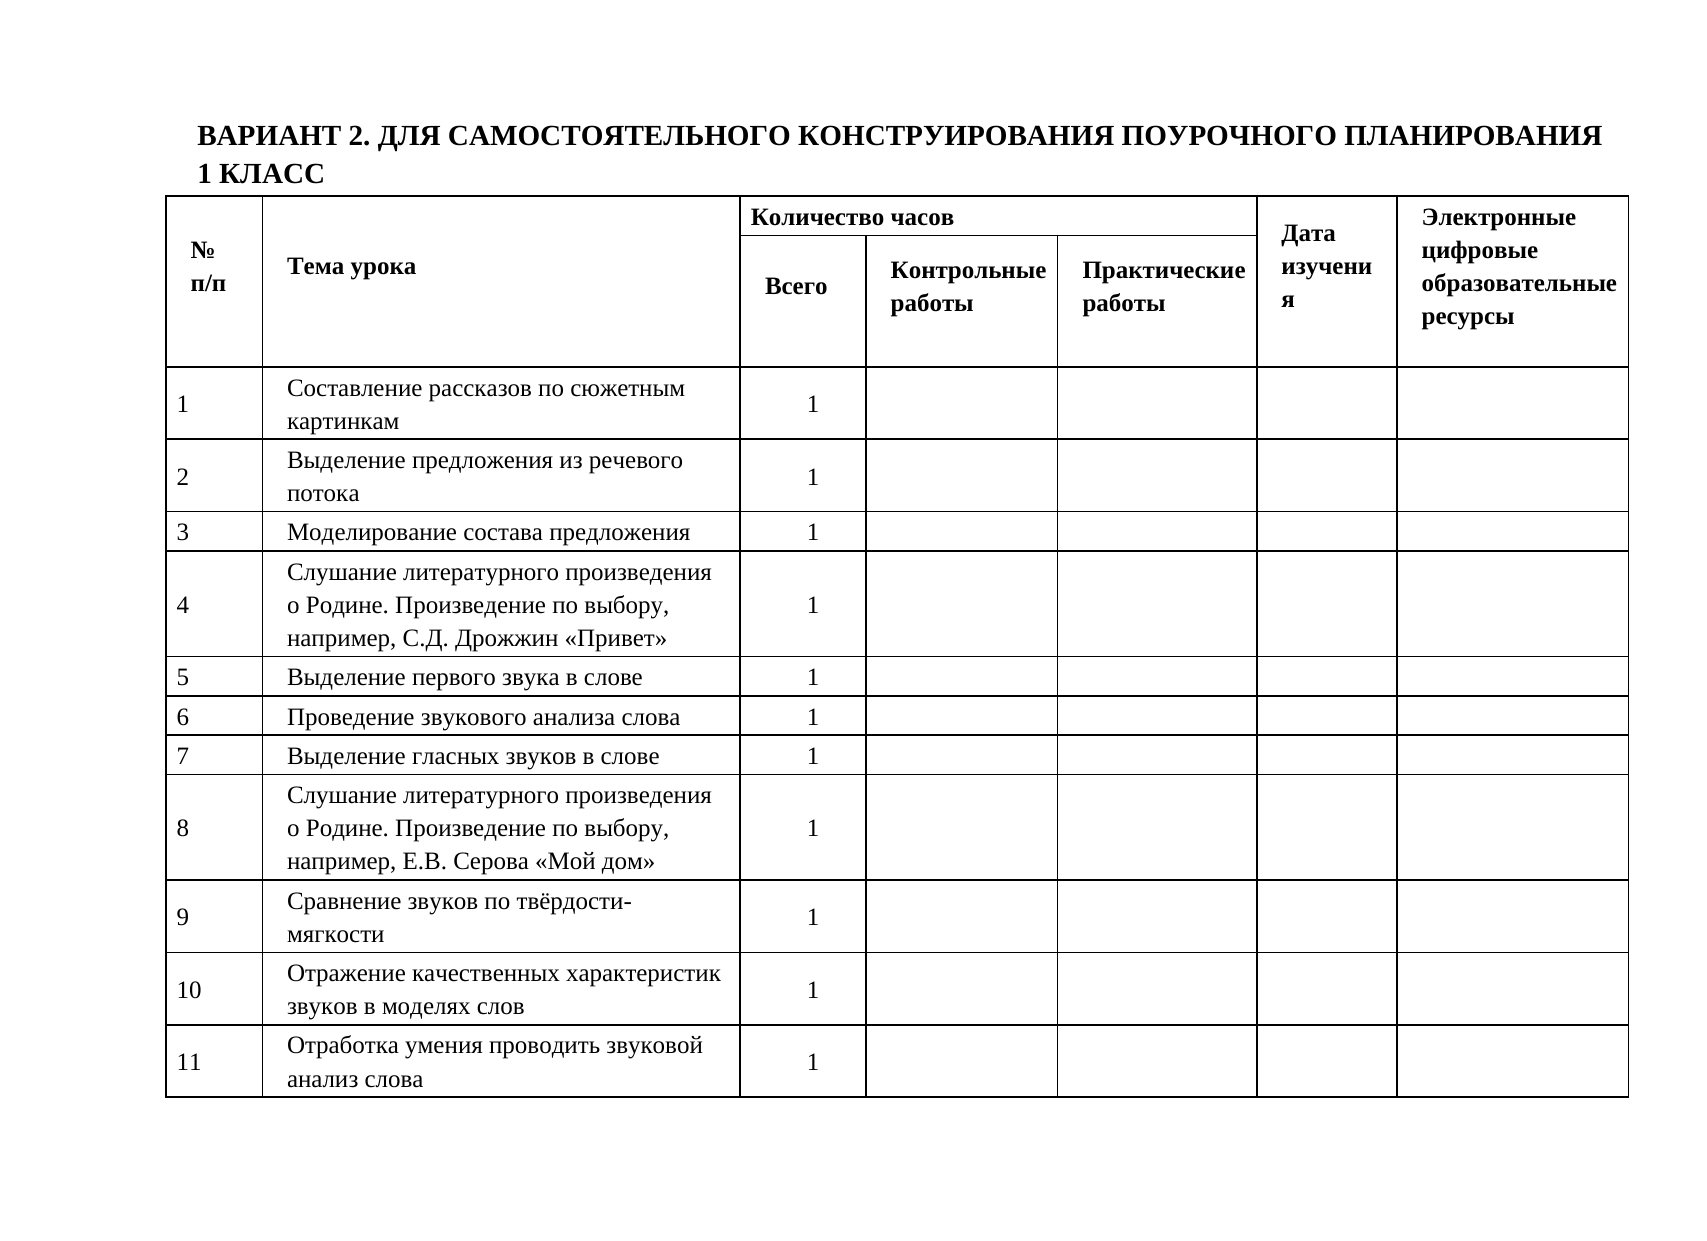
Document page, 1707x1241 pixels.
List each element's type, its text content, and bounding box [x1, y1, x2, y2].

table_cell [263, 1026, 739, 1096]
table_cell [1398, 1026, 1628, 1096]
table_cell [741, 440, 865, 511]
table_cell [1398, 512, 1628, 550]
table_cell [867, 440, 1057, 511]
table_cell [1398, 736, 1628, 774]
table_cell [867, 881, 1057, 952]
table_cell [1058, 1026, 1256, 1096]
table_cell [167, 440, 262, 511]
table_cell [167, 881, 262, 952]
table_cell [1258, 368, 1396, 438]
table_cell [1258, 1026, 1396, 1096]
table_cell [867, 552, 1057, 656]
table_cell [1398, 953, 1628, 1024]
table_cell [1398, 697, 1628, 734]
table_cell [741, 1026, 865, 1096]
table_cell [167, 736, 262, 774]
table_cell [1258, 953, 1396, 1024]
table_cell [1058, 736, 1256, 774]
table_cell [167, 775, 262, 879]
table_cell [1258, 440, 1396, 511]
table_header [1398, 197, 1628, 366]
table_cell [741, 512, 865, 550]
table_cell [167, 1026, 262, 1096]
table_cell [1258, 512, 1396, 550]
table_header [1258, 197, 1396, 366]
text 1 КЛАСС [190, 157, 1618, 190]
text ВАРИАНТ 2. ДЛЯ САМОСТОЯТЕЛЬНОГО КОНСТРУИРОВАНИЯ ПОУРОЧНОГО ПЛАНИРОВАНИЯ [190, 118, 1618, 152]
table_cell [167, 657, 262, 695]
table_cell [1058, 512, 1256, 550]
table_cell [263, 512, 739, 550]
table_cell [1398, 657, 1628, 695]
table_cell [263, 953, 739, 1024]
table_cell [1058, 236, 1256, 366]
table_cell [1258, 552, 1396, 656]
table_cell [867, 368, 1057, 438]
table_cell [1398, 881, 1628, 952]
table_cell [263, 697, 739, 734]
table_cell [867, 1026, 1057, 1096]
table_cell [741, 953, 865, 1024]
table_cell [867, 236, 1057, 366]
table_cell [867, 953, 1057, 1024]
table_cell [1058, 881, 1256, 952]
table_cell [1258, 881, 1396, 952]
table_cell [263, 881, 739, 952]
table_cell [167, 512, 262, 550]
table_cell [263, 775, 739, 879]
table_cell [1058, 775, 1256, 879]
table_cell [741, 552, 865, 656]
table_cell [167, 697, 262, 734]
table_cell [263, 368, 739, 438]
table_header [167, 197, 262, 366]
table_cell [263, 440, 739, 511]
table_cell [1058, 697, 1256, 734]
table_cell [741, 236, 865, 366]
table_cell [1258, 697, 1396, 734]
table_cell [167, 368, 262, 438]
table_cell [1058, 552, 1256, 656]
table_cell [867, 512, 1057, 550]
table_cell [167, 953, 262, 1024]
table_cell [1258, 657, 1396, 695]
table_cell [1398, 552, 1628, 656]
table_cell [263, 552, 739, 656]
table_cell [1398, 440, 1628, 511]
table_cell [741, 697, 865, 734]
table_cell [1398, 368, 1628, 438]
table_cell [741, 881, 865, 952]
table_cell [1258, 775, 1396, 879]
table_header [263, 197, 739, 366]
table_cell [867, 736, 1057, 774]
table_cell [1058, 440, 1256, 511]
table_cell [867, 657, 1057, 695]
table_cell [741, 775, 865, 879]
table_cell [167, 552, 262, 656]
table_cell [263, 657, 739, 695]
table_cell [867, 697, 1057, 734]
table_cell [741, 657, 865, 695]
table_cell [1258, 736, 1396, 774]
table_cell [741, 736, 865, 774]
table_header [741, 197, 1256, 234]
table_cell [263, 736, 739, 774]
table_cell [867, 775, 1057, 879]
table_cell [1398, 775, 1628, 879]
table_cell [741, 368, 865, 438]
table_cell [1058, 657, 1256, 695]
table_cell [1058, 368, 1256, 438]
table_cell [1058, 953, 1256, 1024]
